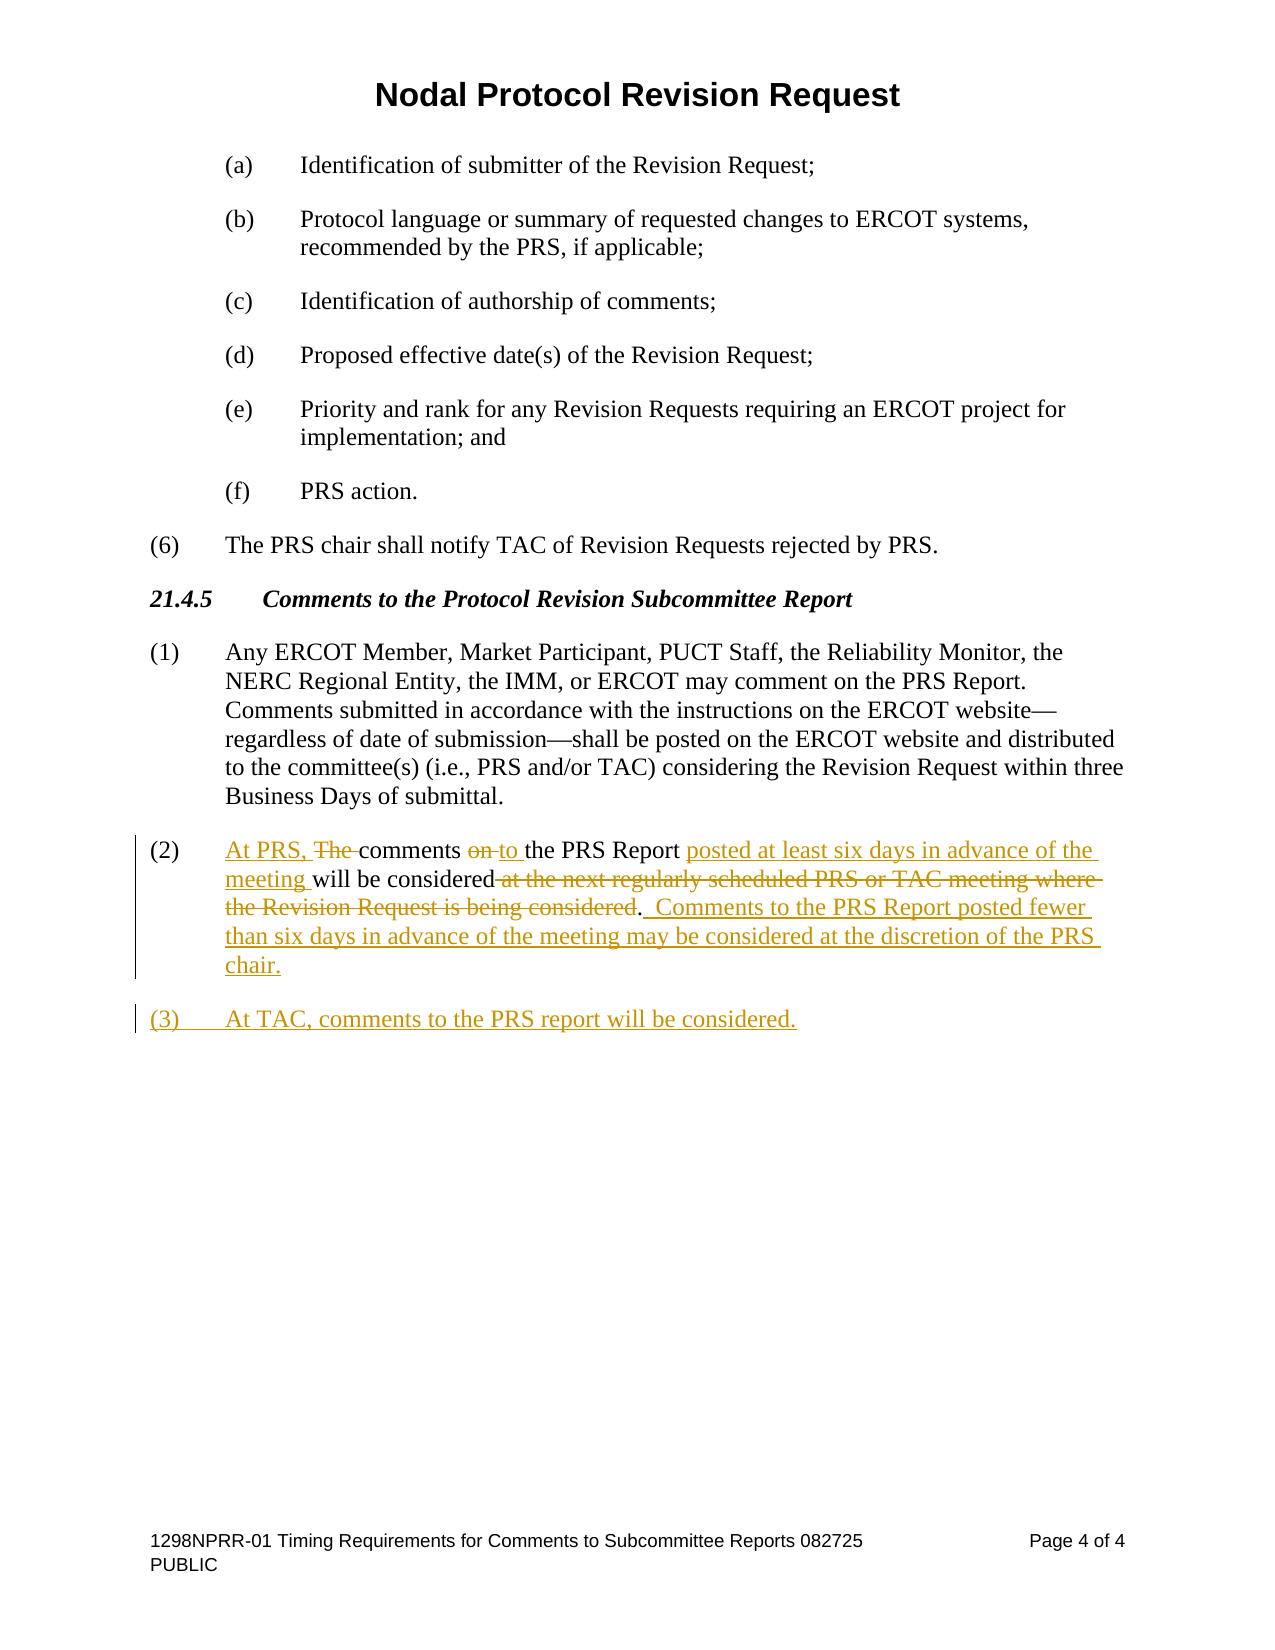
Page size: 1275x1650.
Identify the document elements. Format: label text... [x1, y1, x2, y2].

text 21.4.5 Comments to the Protocol Revision Subcommittee Report [150, 584, 1125, 612]
text (1) Any ERCOT Member, Market Participant, PUCT Staff, the Reliability Monitor, the NERC Regional Entity, the IMM, or ERCOT may comment on the PRS Report. Comments submitted in accordance with the instructions on the ERCOT website—regardless of date of submission—shall be posted on the ERCOT website and distributed to the committee(s) (i.e., PRS and/or TAC) considering the Revision Request within three Business Days of submittal. [150, 637, 1125, 810]
list (e) Priority and rank for any Revision Requests requiring an ERCOT project for implementation; and [225, 394, 1125, 451]
list (b) Protocol language or summary of requested changes to ERCOT systems, recommended by the PRS, if applicable; [225, 204, 1125, 261]
text (6) The PRS chair shall notify TAC of Revision Requests rejected by PRS. [150, 530, 1125, 559]
list (d) Proposed effective date(s) of the Revision Request; [225, 340, 1125, 369]
list (f) action. [225, 476, 1125, 505]
list (a) Identification of submitter of the Revision Request; [225, 150, 1125, 179]
list (c) Identification of authorship of comments; [225, 286, 1125, 315]
text (2) comments the PRS Report will be considered. [150, 835, 1125, 979]
